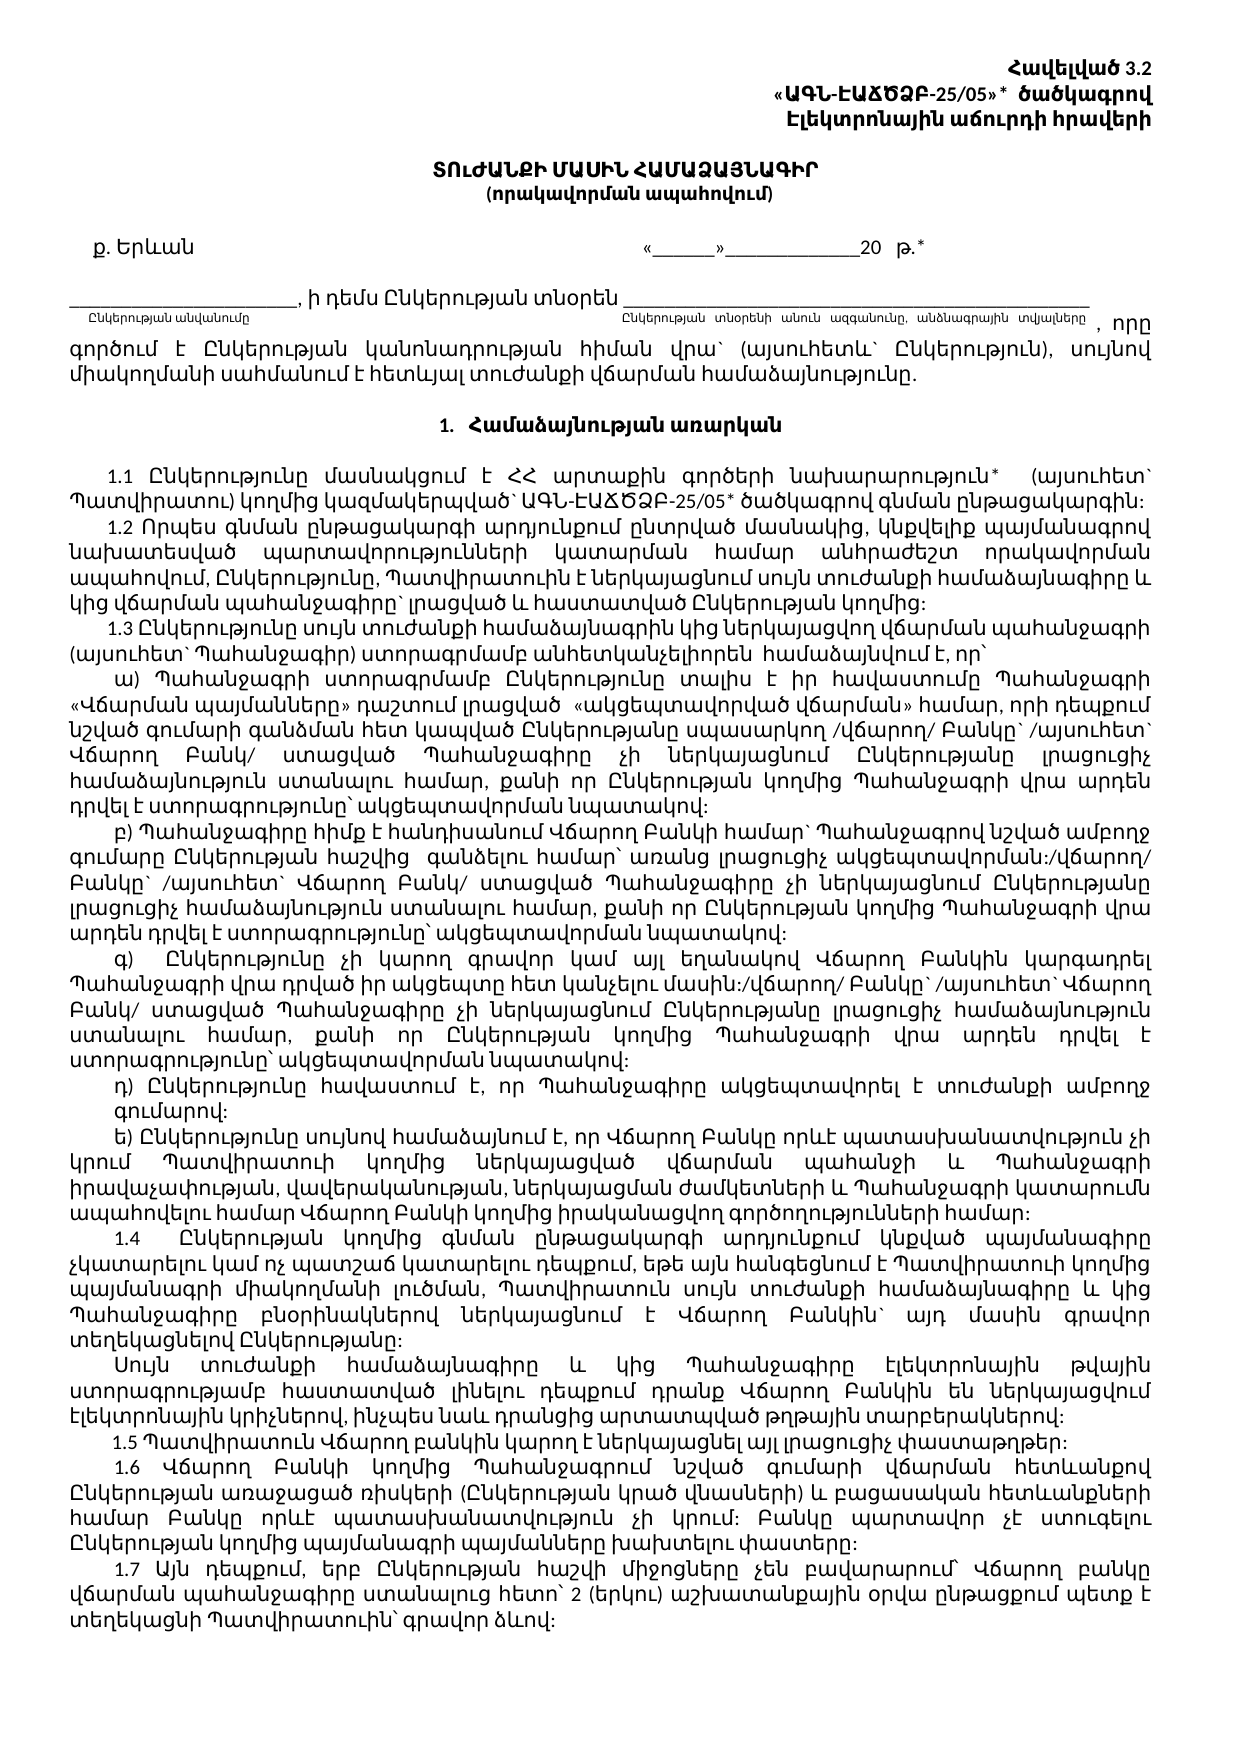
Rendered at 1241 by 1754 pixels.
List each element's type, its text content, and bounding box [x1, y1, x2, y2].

text Ընկերության անվանումը Ընկերության տնօրենի անուն ազգանունը, անձնագրային տվյալները , որը գործում է Ընկերության կանոնադրության հիման վրա` (այսուհետև` Ընկերություն), սույնով միակողմանի սահմանում է հետևյալ տուժանքի վճարման համաձայնությունը. [69, 311, 1152, 387]
text գ) Ընկերությունը չի կարող գրավոր կամ այլ եղանակով Վճարող Բանկին կարգադրել Պահանջագրի վրա դրված իր ակցեպտը հետ կանչելու մասին:/վճարող/ Բանկը` /այսուհետ` Վճարող Բանկ/ ստացված Պահանջագիրը չի ներկայացնում Ընկերությանը լրացուցիչ համաձայնություն ստանալու համար, քանի որ Ընկերության կողմից Պահանջագրի վրա արդեն դրվել է ստորագրությունը՝ ակցեպտավորման նպատակով: [69, 946, 1152, 1073]
text Էլեկտրոնային աճուրդի հրավերի [69, 106, 1152, 132]
text ք. Երևան «______»_____________20 թ.* [69, 234, 1152, 260]
text ______________________, ի դեմս Ընկերության տնօրեն _____________________________________________ [69, 285, 1152, 311]
text 1.3 Ընկերությունը սույն տուժանքի համաձայնագրին կից ներկայացվող վճարման պահանջագրի (այսուհետ` Պահանջագիր) ստորագրմամբ անհետկանչելիորեն համաձայնվում է, որ՝ [69, 616, 1152, 666]
text 1.4 Ընկերության կողմից գնման ընթացակարգի արդյունքում կնքված պայմանագիրը չկատարելու կամ ոչ պատշաճ կատարելու դեպքում, եթե այն հանգեցնում է Պատվիրատուի կողմից պայմանագրի միակողմանի լուծման, Պատվիրատուն սույն տուժանքի համաձայնագիրը և կից Պահանջագիրը բնօրինակներով ներկայացնում է Վճարող Բանկին` այդ մասին գրավոր տեղեկացնելով Ընկերությանը: [69, 1226, 1152, 1353]
text «ԱԳՆ-ԷԱՃԾՁԲ-25/05»* ծածկագրով [69, 81, 1152, 106]
text բ) Պահանջագիրը հիմք է հանդիսանում Վճարող Բանկի համար` Պահանջագրով նշված ամբողջ գումարը Ընկերության հաշվից գանձելու համար՝ առանց լրացուցիչ ակցեպտավորման:/վճարող/ Բանկը` /այսուհետ` Վճարող Բանկ/ ստացված Պահանջագիրը չի ներկայացնում Ընկերությանը լրացուցիչ համաձայնություն ստանալու համար, քանի որ Ընկերության կողմից Պահանջագրի վրա արդեն դրվել է ստորագրությունը՝ ակցեպտավորման նպատակով: [69, 819, 1152, 946]
text դ) Ընկերությունը հավաստում է, որ Պահանջագիրը ակցեպտավորել է տուժանքի ամբողջ գումարով: [113, 1073, 1152, 1124]
text Հավելված 3.2 [69, 56, 1152, 81]
text (որակավորման ապահովում) [69, 183, 1152, 206]
text ա) Պահանջագրի ստորագրմամբ Ընկերությունը տալիս է իր հավաստումը Պահանջագրի «Վճարման պայմանները» դաշտում լրացված «ակցեպտավորված վճարման» համար, որի դեպքում նշված գումարի գանձման հետ կապված Ընկերությանը սպասարկող /վճարող/ Բանկը` /այսուհետ` Վճարող Բանկ/ ստացված Պահանջագիրը չի ներկայացնում Ընկերությանը լրացուցիչ համաձայնություն ստանալու համար, քանի որ Ընկերության կողմից Պահանջագրի վրա արդեն դրվել է ստորագրությունը՝ ակցեպտավորման նպատակով: [69, 666, 1152, 819]
text 1.5 Պատվիրատուն Վճարող բանկին կարող է ներկայացնել այլ լրացուցիչ փաստաթղթեր: [69, 1429, 1152, 1454]
text ե) Ընկերությունը սույնով համաձայնում է, որ Վճարող Բանկը որևէ պատասխանատվություն չի կրում Պատվիրատուի կողմից ներկայացված վճարման պահանջի և Պահանջագրի իրավաչափության, վավերականության, ներկայացման ժամկետների և Պահանջագրի կատարումն ապահովելու համար Վճարող Բանկի կողմից իրականացվող գործողությունների համար: [69, 1124, 1152, 1226]
text 1.7 Այն դեպքում, երբ Ընկերության հաշվի միջոցները չեն բավարարում՝ Վճարող բանկը վճարման պահանջագիրը ստանալուց հետո՝ 2 (երկու) աշխատանքային օրվա ընթացքում պետք է տեղեկացնի Պատվիրատուին՝ գրավոր ձևով: [69, 1556, 1152, 1632]
text 1.1 Ընկերությունը մասնակցում է ՀՀ արտաքին գործերի նախարարություն* (այսուհետ` Պատվիրատու) կողմից կազմակերպված` ԱԳՆ-ԷԱՃԾՁԲ-25/05* ծածկագրով գնման ընթացակարգին: [69, 463, 1152, 514]
text 1.6 Վճարող Բանկի կողմից Պահանջագրում նշված գումարի վճարման հետևանքով Ընկերության առաջացած ռիսկերի (Ընկերության կրած վնասների) և բացասական հետևանքների համար Բանկը որևէ պատասխանատվություն չի կրում: Բանկը պարտավոր չէ ստուգելու Ընկերության կողմից պայմանագրի պայմանները խախտելու փաստերը: [69, 1454, 1152, 1556]
text 1.2 Որպես գնման ընթացակարգի արդյունքում ընտրված մասնակից, կնքվելիք պայմանագրով նախատեսված պարտավորությունների կատարման համար անհրաժեշտ որակավորման ապահովում, Ընկերությունը, Պատվիրատուին է ներկայացնում սույն տուժանքի համաձայնագիրը և կից վճարման պահանջագիրը` լրացված և հաստատված Ընկերության կողմից: [69, 514, 1152, 616]
text Սույն տուժանքի համաձայնագիրը և կից Պահանջագիրը էլեկտրոնային թվային ստորագրությամբ հաստատված լինելու դեպքում դրանք Վճարող Բանկին են ներկայացվում էլեկտրոնային կրիչներով, ինչպես նաև դրանցից արտատպված թղթային տարբերակներով: [69, 1353, 1152, 1429]
text ՏՈւԺԱՆՔԻ ՄԱՍԻՆ ՀԱՄԱՁԱՅՆԱԳԻՐ [69, 157, 1152, 183]
text 1. Համաձայնության առարկան [69, 412, 1152, 438]
